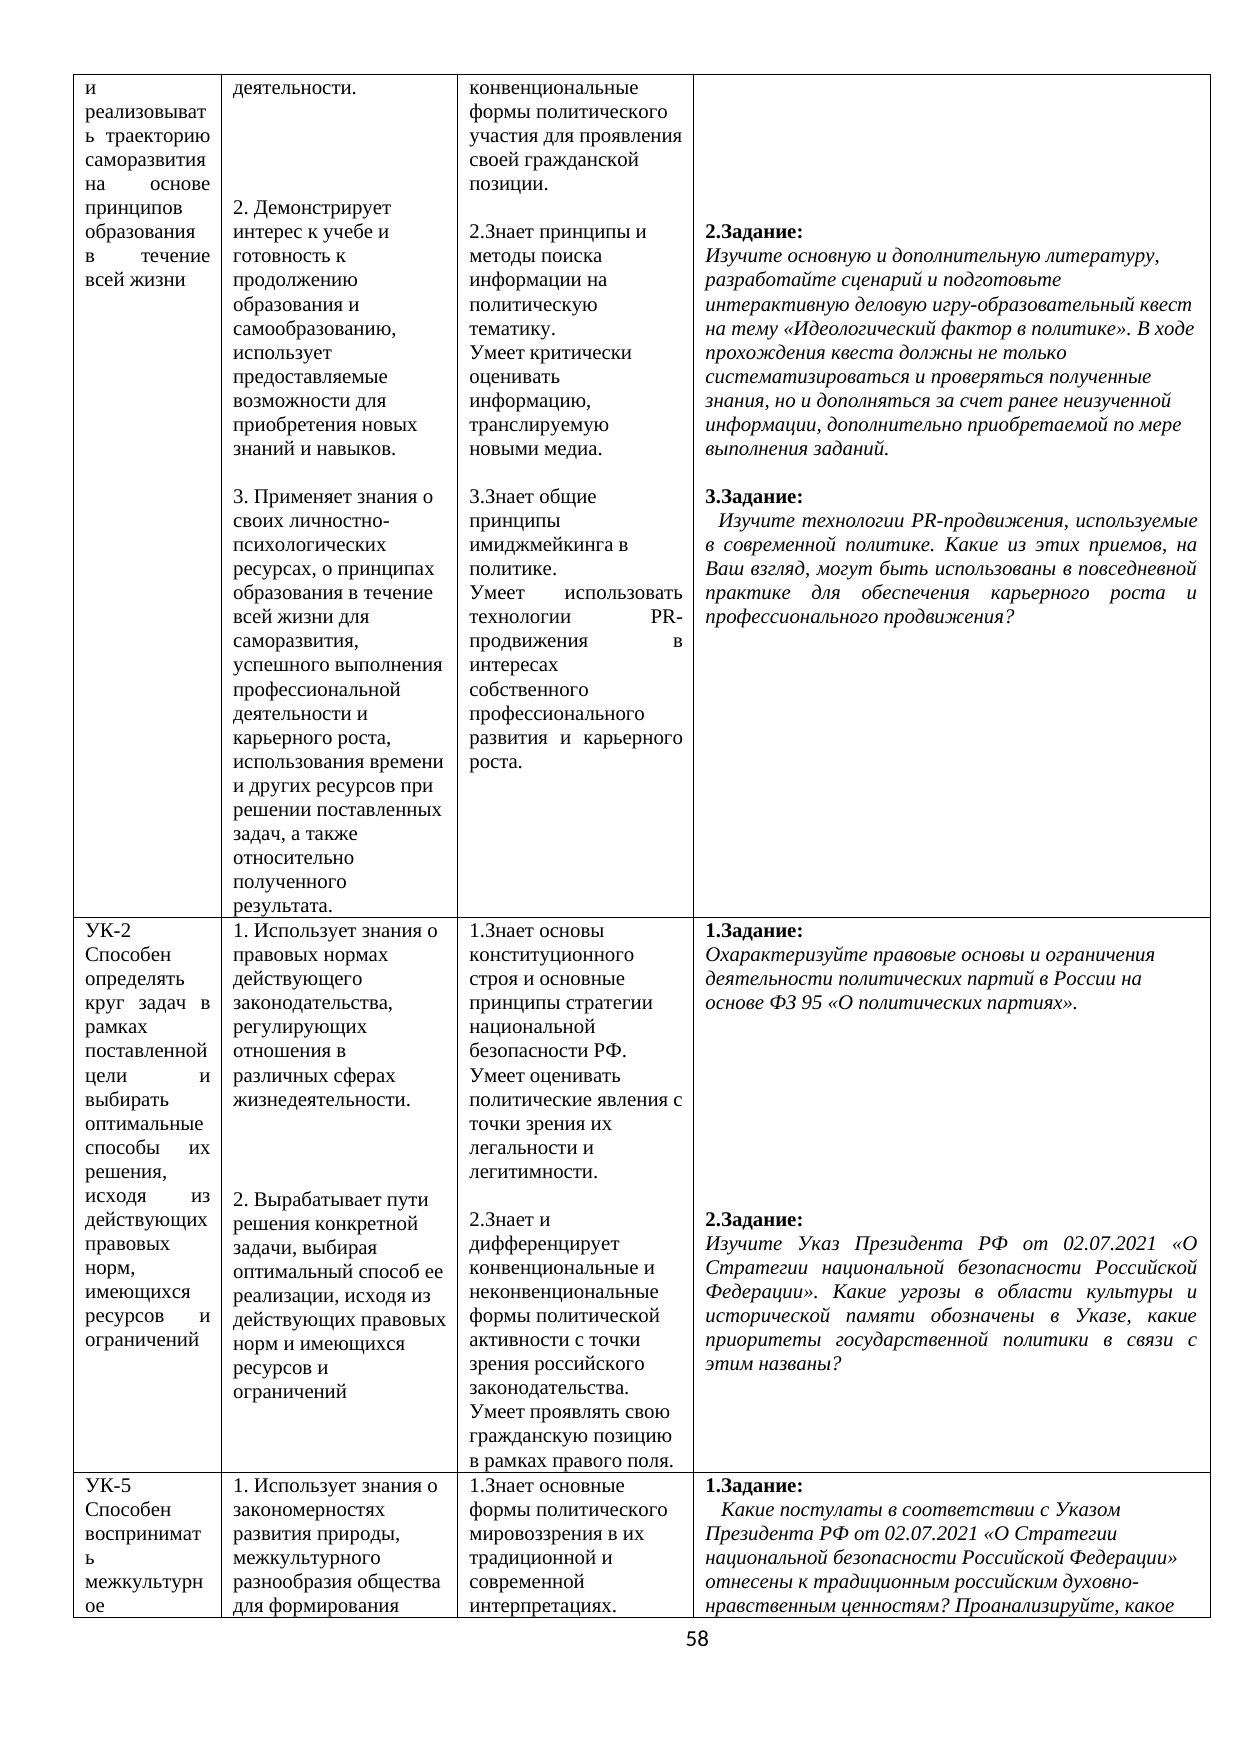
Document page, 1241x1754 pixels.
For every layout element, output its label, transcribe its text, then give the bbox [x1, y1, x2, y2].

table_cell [74, 1473, 221, 1617]
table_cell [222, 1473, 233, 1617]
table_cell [458, 75, 693, 917]
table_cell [694, 1473, 1210, 1617]
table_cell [74, 75, 221, 917]
table_cell 1.Задание: Охарактеризуйте правовые основы и ограничения деятельности политических партий в России на основе ФЗ 95 «О политических партиях». 2.Задание: Изучите Указ Президента РФ от 02.07.2021 «О Стратегии национальной безопасности Российской Федерации». Какие угрозы в области культуры и исторической памяти обозначены в Указе, какие приоритеты государственной политики в связи с этим названы? [694, 918, 1210, 1472]
table_cell УК-2 Способен определять круг задач в рамках поставленной цели и выбирать оптимальные способы их решения, исходя из действующих правовых норм, имеющихся ресурсов и ограничений [74, 918, 221, 1472]
table_cell 1.Знает основы конституционного строя и основные принципы стратегии национальной безопасности РФ. Умеет оценивать политические явления с точки зрения их легальности и легитимности. 2.Знает и дифференцирует конвенциональные и неконвенциональные формы политической активности с точки зрения российского законодательства. Умеет проявлять свою гражданскую позицию в рамках правого поля. [458, 918, 693, 1472]
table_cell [222, 75, 457, 917]
table_cell 1. Использует знания о правовых нормах действующего законодательства, регулирующих отношения в различных сферах жизнедеятельности. 2. Вырабатывает пути решения конкретной задачи, выбирая оптимальный способ ее реализации, исходя из действующих правовых норм и имеющихся ресурсов и ограничений [222, 918, 457, 1472]
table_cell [458, 1473, 693, 1617]
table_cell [694, 75, 1210, 917]
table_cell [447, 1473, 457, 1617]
